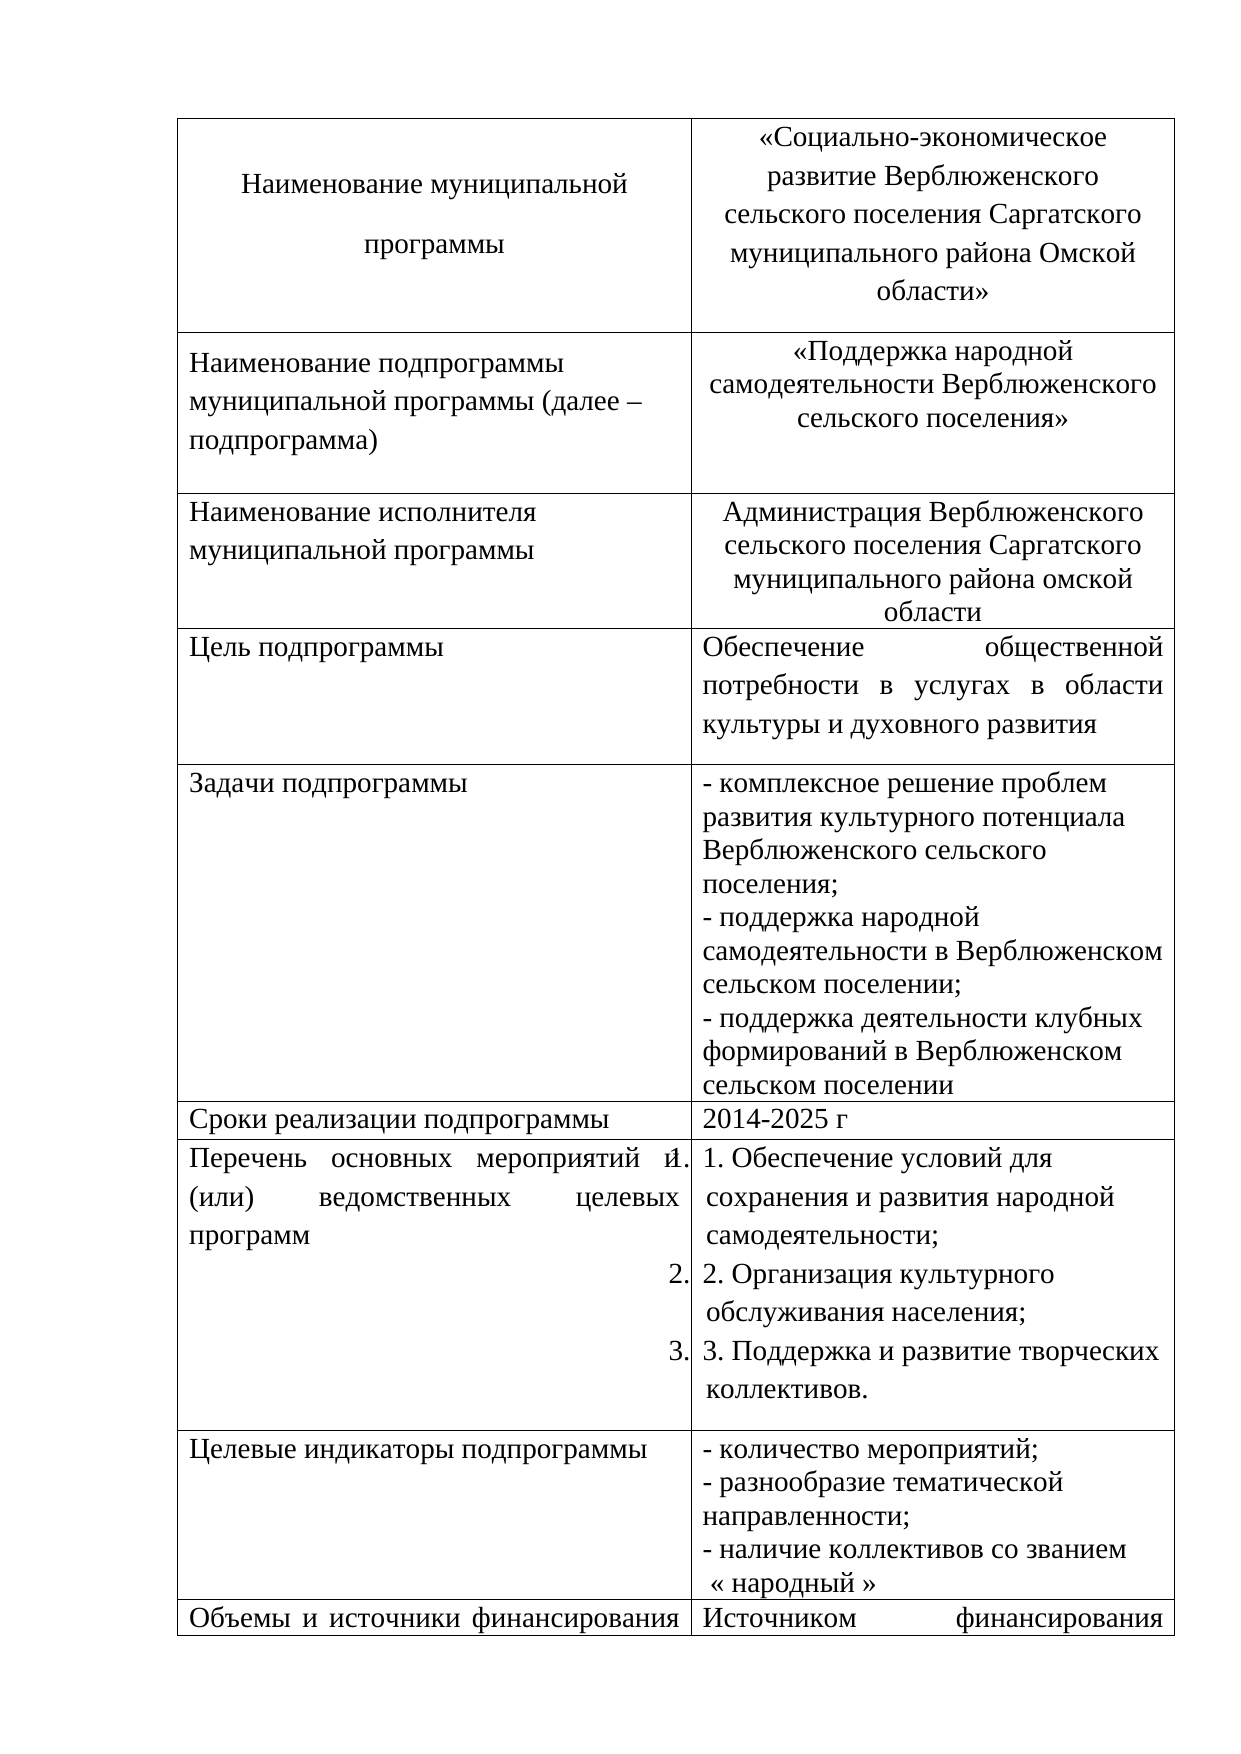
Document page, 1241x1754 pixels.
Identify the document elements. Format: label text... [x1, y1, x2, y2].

table_cell Задачи подпрограммы [178, 765, 691, 1101]
table_cell Наименование исполнителя муниципальной программы [178, 494, 691, 628]
table_cell - количество мероприятий; - разнообразие тематической направленности; - наличие коллективов со званием « народный » [692, 1431, 1174, 1599]
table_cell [692, 1600, 1174, 1635]
table_cell 2014-2025 г [692, 1102, 1174, 1139]
table_cell Сроки реализации подпрограммы [178, 1102, 691, 1139]
table_cell «Поддержка народной самодеятельности Верблюженского сельского поселения» [692, 333, 1174, 493]
table_cell Цель подпрограммы [178, 629, 691, 764]
table_cell - комплексное решение проблем развития культурного потенциала Верблюженского сельского поселения; - поддержка народной самодеятельности в Верблюженском сельском поселении; - поддержка деятельности клубных формирований в Верблюженском сельском поселении [692, 765, 1174, 1101]
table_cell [178, 1600, 691, 1635]
table_cell Администрация Верблюженского сельского поселения Саргатского муниципального района омской области [692, 494, 1174, 628]
table_cell Наименование подпрограммы муниципальной программы (далее – подпрограмма) [178, 333, 691, 493]
table_cell Обеспечение общественной потребности в услугах в области культуры и духовного развития [692, 629, 1174, 764]
table_cell Целевые индикаторы подпрограммы [178, 1431, 691, 1599]
table_cell 1. Обеспечение условий для сохранения и развития народной самодеятельности; 2. Организация культурного обслуживания населения; 3. Поддержка и развитие творческих коллективов. [692, 1140, 1174, 1430]
table_header Наименование муниципальной программы [178, 119, 691, 332]
table_cell Перечень основных мероприятий и (или) ведомственных целевых программ [178, 1140, 691, 1430]
table_header «Социально-экономическое развитие Верблюженского сельского поселения Саргатского муниципального района Омской области» [692, 119, 1174, 332]
